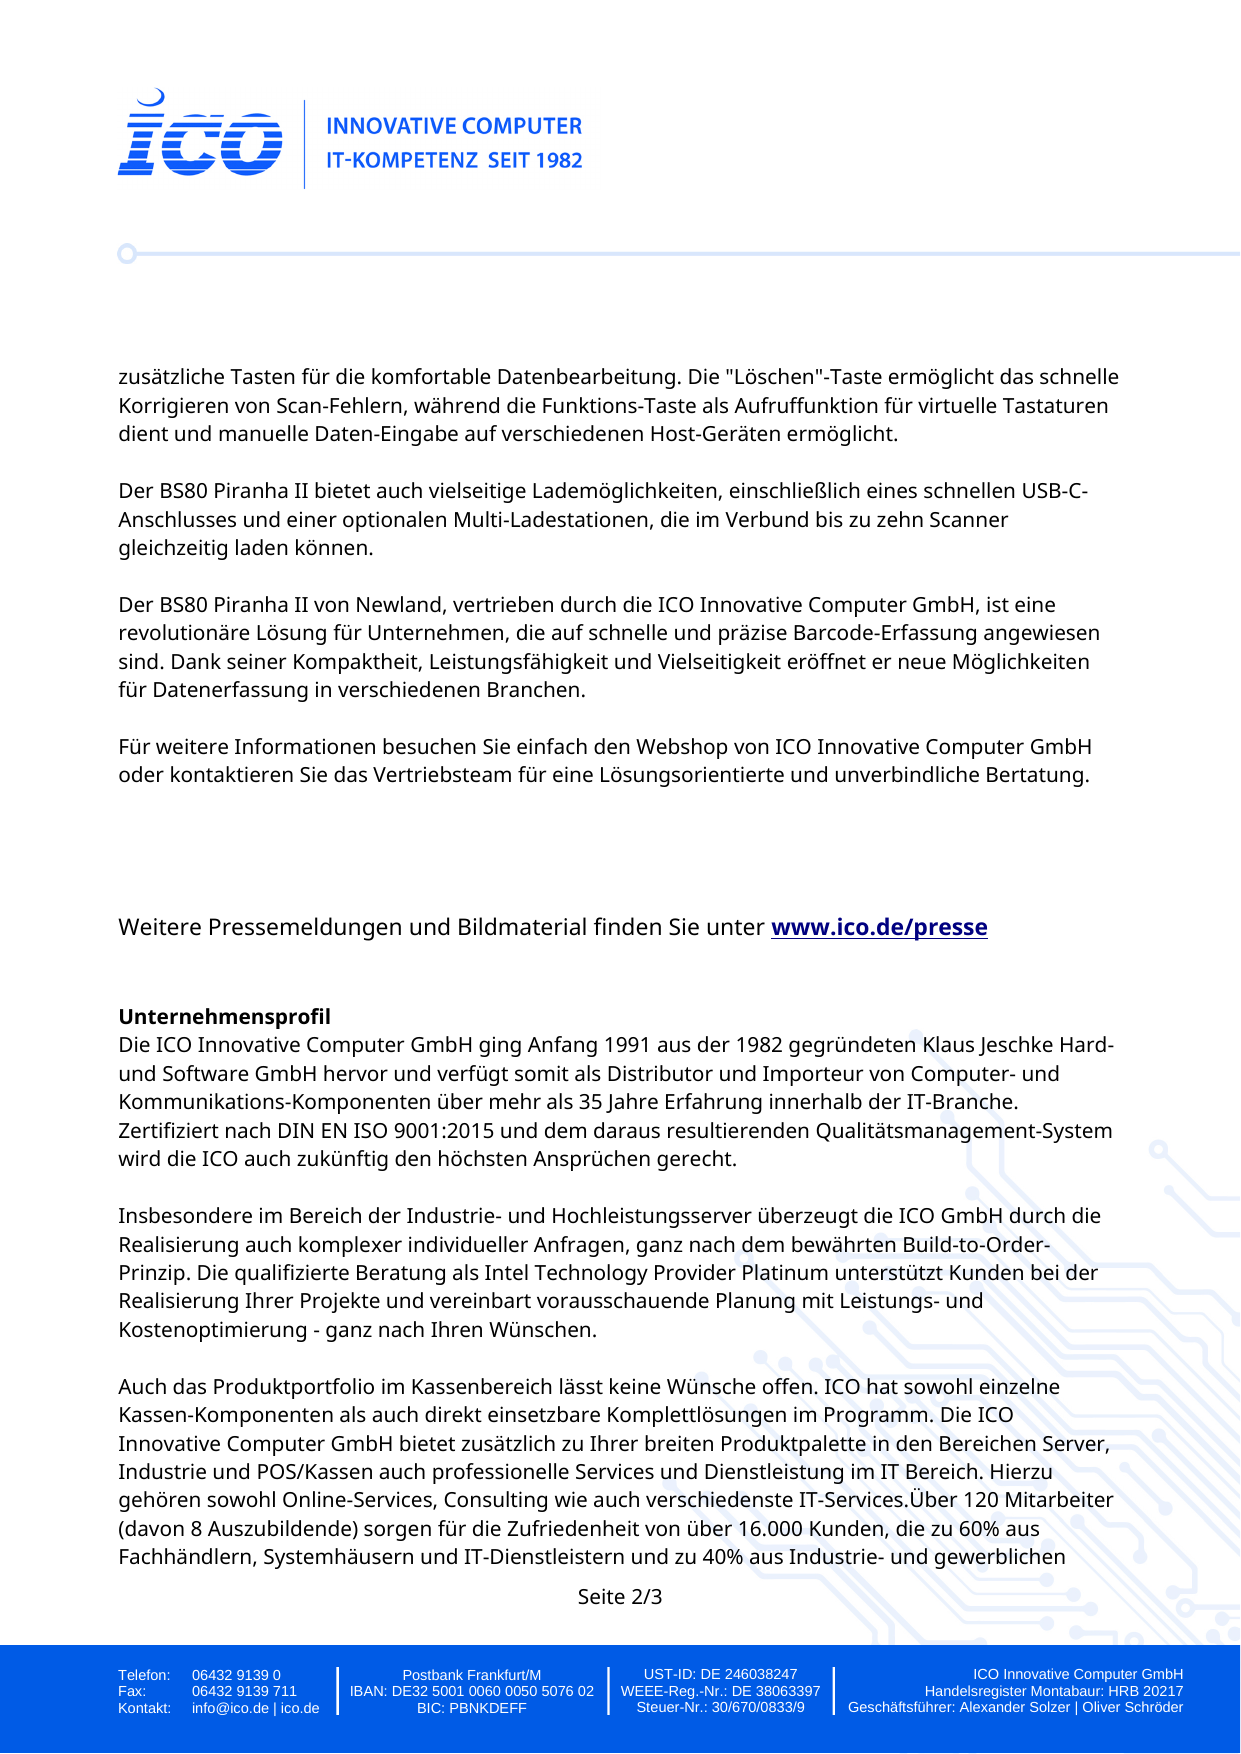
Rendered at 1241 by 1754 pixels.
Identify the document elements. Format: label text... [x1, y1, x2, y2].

picture [117, 87, 601, 190]
picture [0, 1028, 1241, 1754]
text Weitere Pressemeldungen und Bildmaterial finden Sie unter www.ico.de/presse [118, 911, 1122, 942]
text Für weitere Informationen besuchen Sie einfach den Webshop von ICO Innovative Computer GmbH oder kontaktieren Sie das Vertriebsteam für eine Lösungsorientierte und unverbindliche Bertatung. [118, 732, 1122, 789]
text Der BS80 Piranha II bietet auch vielseitige Lademöglichkeiten, einschließlich eines schnellen USB-C-Anschlusses und einer optionalen Multi-Ladestationen, die im Verbund bis zu zehn Scanner gleichzeitig laden können. [118, 476, 1122, 562]
picture [111, 243, 1241, 264]
text Der BS80 Piranha II von Newland, vertrieben durch die ICO Innovative Computer GmbH, ist eine revolutionäre Lösung für Unternehmen, die auf schnelle und präzise Barcode-Erfassung angewiesen sind. Dank seiner Kompaktheit, Leistungsfähigkeit und Vielseitigkeit eröffnet er neue Möglichkeiten für Datenerfassung in verschiedenen Branchen. [118, 590, 1122, 704]
text Unternehmensprofil [118, 1002, 1122, 1031]
text Insbesondere im Bereich der Industrie- und Hochleistungsserver überzeugt die ICO GmbH durch die Realisierung auch komplexer individueller Anfragen, ganz nach dem bewährten Build-to-Order-Prinzip. Die qualifizierte Beratung als Intel Technology Provider Platinum unterstützt Kunden bei der Realisierung Ihrer Projekte und vereinbart vorausschauende Planung mit Leistungs- und Kostenoptimierung - ganz nach Ihren Wünschen. [118, 1201, 1122, 1343]
text Die ICO Innovative Computer GmbH ging Anfang 1991 aus der 1982 gegründeten Klaus Jeschke Hard- und Software GmbH hervor und verfügt somit als Distributor und Importeur von Computer- und Kommunikations-Komponenten über mehr als 35 Jahre Erfahrung innerhalb der IT-Branche. Zertifiziert nach DIN EN ISO 9001:2015 und dem daraus resultierenden Qualitätsmanagement-System wird die ICO auch zukünftig den höchsten Ansprüchen gerecht. [118, 1031, 1122, 1173]
